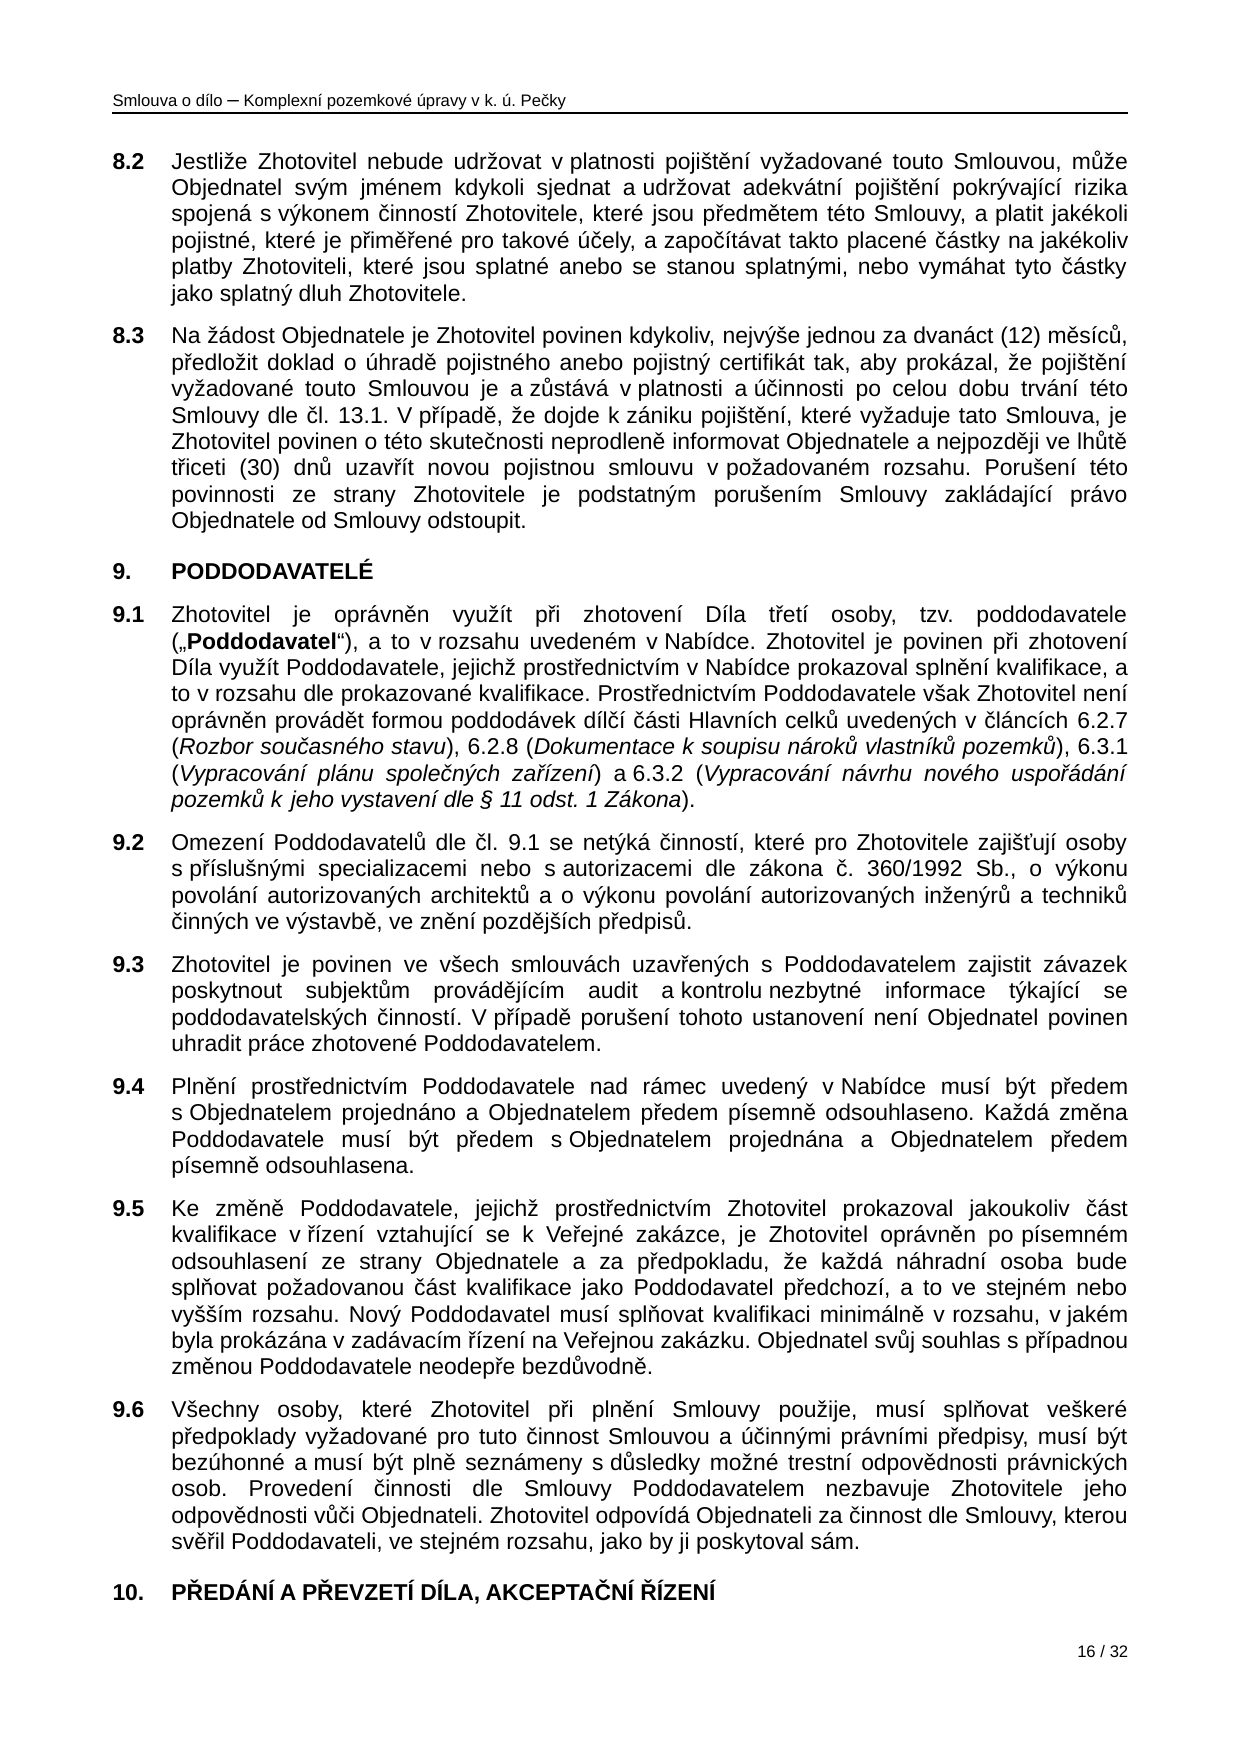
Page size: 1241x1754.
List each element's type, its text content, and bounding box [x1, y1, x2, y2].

text Předání a převzetí Díla, Akceptační řízení [112, 1579, 1128, 1606]
text Jestliže Zhotovitel nebude udržovat v platnosti pojištění vyžadované touto Smlouvou, může Objednatel svým jménem kdykoli sjednat a udržovat adekvátní pojištění pokrývající rizika spojená s výkonem činností Zhotovitele, které jsou předmětem této Smlouvy, a platit jakékoli pojistné, které je přiměřené pro takové účely, a započítávat takto placené částky na jakékoliv platby Zhotoviteli, které jsou splatné anebo se stanou splatnými, nebo vymáhat tyto částky jako splatný dluh Zhotovitele. [112, 148, 1128, 306]
text Ke změně Poddodavatele, jejichž prostřednictvím Zhotovitel prokazoval jakoukoliv část kvalifikace v řízení vztahující se k Veřejné zakázce, je Zhotovitel oprávněn po písemném odsouhlasení ze strany Objednatele a za předpokladu, že každá náhradní osoba bude splňovat požadovanou část kvalifikace jako Poddodavatel předchozí, a to ve stejném nebo vyšším rozsahu. Nový Poddodavatel musí splňovat kvalifikaci minimálně v rozsahu, v jakém byla prokázána v zadávacím řízení na Veřejnou zakázku. Objednatel svůj souhlas s případnou změnou Poddodavatele neodepře bezdůvodně. [112, 1195, 1128, 1379]
text Poddodavatelé [112, 558, 1128, 585]
text Všechny osoby, které Zhotovitel při plnění Smlouvy použije, musí splňovat veškeré předpoklady vyžadované pro tuto činnost Smlouvou a účinnými právními předpisy, musí být bezúhonné a musí být plně seznámeny s důsledky možné trestní odpovědnosti právnických osob. Provedení činnosti dle Smlouvy Poddodavatelem nezbavuje Zhotovitele jeho odpovědnosti vůči Objednateli. Zhotovitel odpovídá Objednateli za činnost dle Smlouvy, kterou svěřil Poddodavateli, ve stejném rozsahu, jako by ji poskytoval sám. [112, 1396, 1128, 1554]
text Plnění prostřednictvím Poddodavatele nad rámec uvedený v Nabídce musí být předem s Objednatelem projednáno a Objednatelem předem písemně odsouhlaseno. Každá změna Poddodavatele musí být předem s Objednatelem projednána a Objednatelem předem písemně odsouhlasena. [112, 1073, 1128, 1178]
text Na žádost Objednatele je Zhotovitel povinen kdykoliv, nejvýše jednou za dvanáct (12) měsíců, předložit doklad o úhradě pojistného anebo pojistný certifikát tak, aby prokázal, že pojištění vyžadované touto Smlouvou je a zůstává v platnosti a účinnosti po celou dobu trvání této Smlouvy dle čl. 13.1. V případě, že dojde k zániku pojištění, které vyžaduje tato Smlouva, je Zhotovitel povinen o této skutečnosti neprodleně informovat Objednatele a nejpozději ve lhůtě třiceti (30) dnů uzavřít novou pojistnou smlouvu v požadovaném rozsahu. Porušení této povinnosti ze strany Zhotovitele je podstatným porušením Smlouvy zakládající právo Objednatele od Smlouvy odstoupit. [112, 322, 1128, 533]
text Zhotovitel je oprávněn využít při zhotovení Díla třetí osoby, tzv. poddodavatele („Poddodavatel“), a to v rozsahu uvedeném v Nabídce. Zhotovitel je povinen při zhotovení Díla využít Poddodavatele, jejichž prostřednictvím v Nabídce prokazoval splnění kvalifikace, a to v rozsahu dle prokazované kvalifikace. Prostřednictvím Poddodavatele však Zhotovitel není oprávněn provádět formou poddodávek dílčí části Hlavních celků uvedených v článcích 6.2.7 (Rozbor současného stavu), 6.2.8 (Dokumentace k soupisu nároků vlastníků pozemků), 6.3.1 (Vypracování plánu společných zařízení) a 6.3.2 (Vypracování návrhu nového uspořádání pozemků k jeho vystavení dle § 11 odst. 1 Zákona). [112, 601, 1128, 812]
text Omezení Poddodavatelů dle čl. 9.1 se netýká činností, které pro Zhotovitele zajišťují osoby s příslušnými specializacemi nebo s autorizacemi dle zákona č. 360/1992 Sb., o výkonu povolání autorizovaných architektů a o výkonu povolání autorizovaných inženýrů a techniků činných ve výstavbě, ve znění pozdějších předpisů. [112, 829, 1128, 934]
text Zhotovitel je povinen ve všech smlouvách uzavřených s Poddodavatelem zajistit závazek poskytnout subjektům provádějícím audit a kontrolu nezbytné informace týkající se poddodavatelských činností. V případě porušení tohoto ustanovení není Objednatel povinen uhradit práce zhotovené Poddodavatelem. [112, 951, 1128, 1056]
